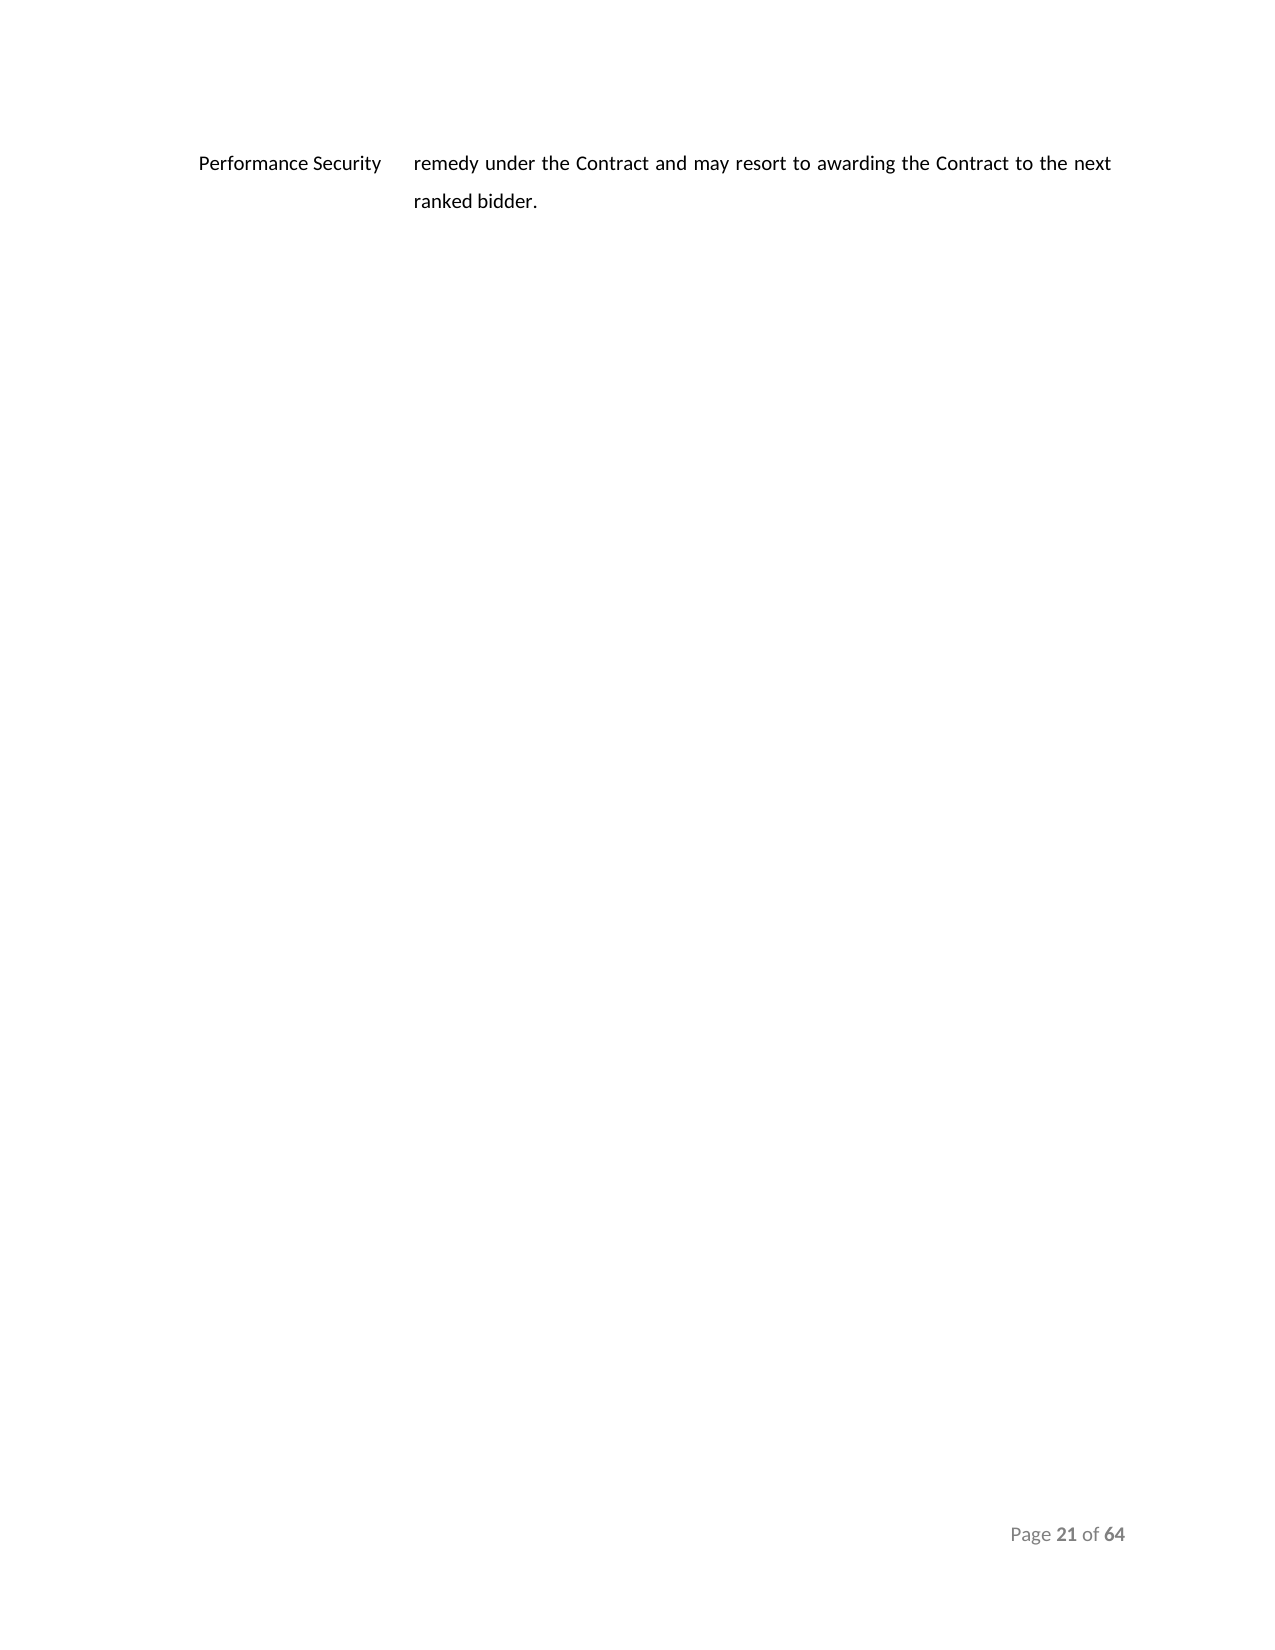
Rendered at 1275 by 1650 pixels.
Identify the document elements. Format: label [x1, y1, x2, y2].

table_cell [403, 150, 1124, 302]
table_cell [150, 150, 402, 302]
